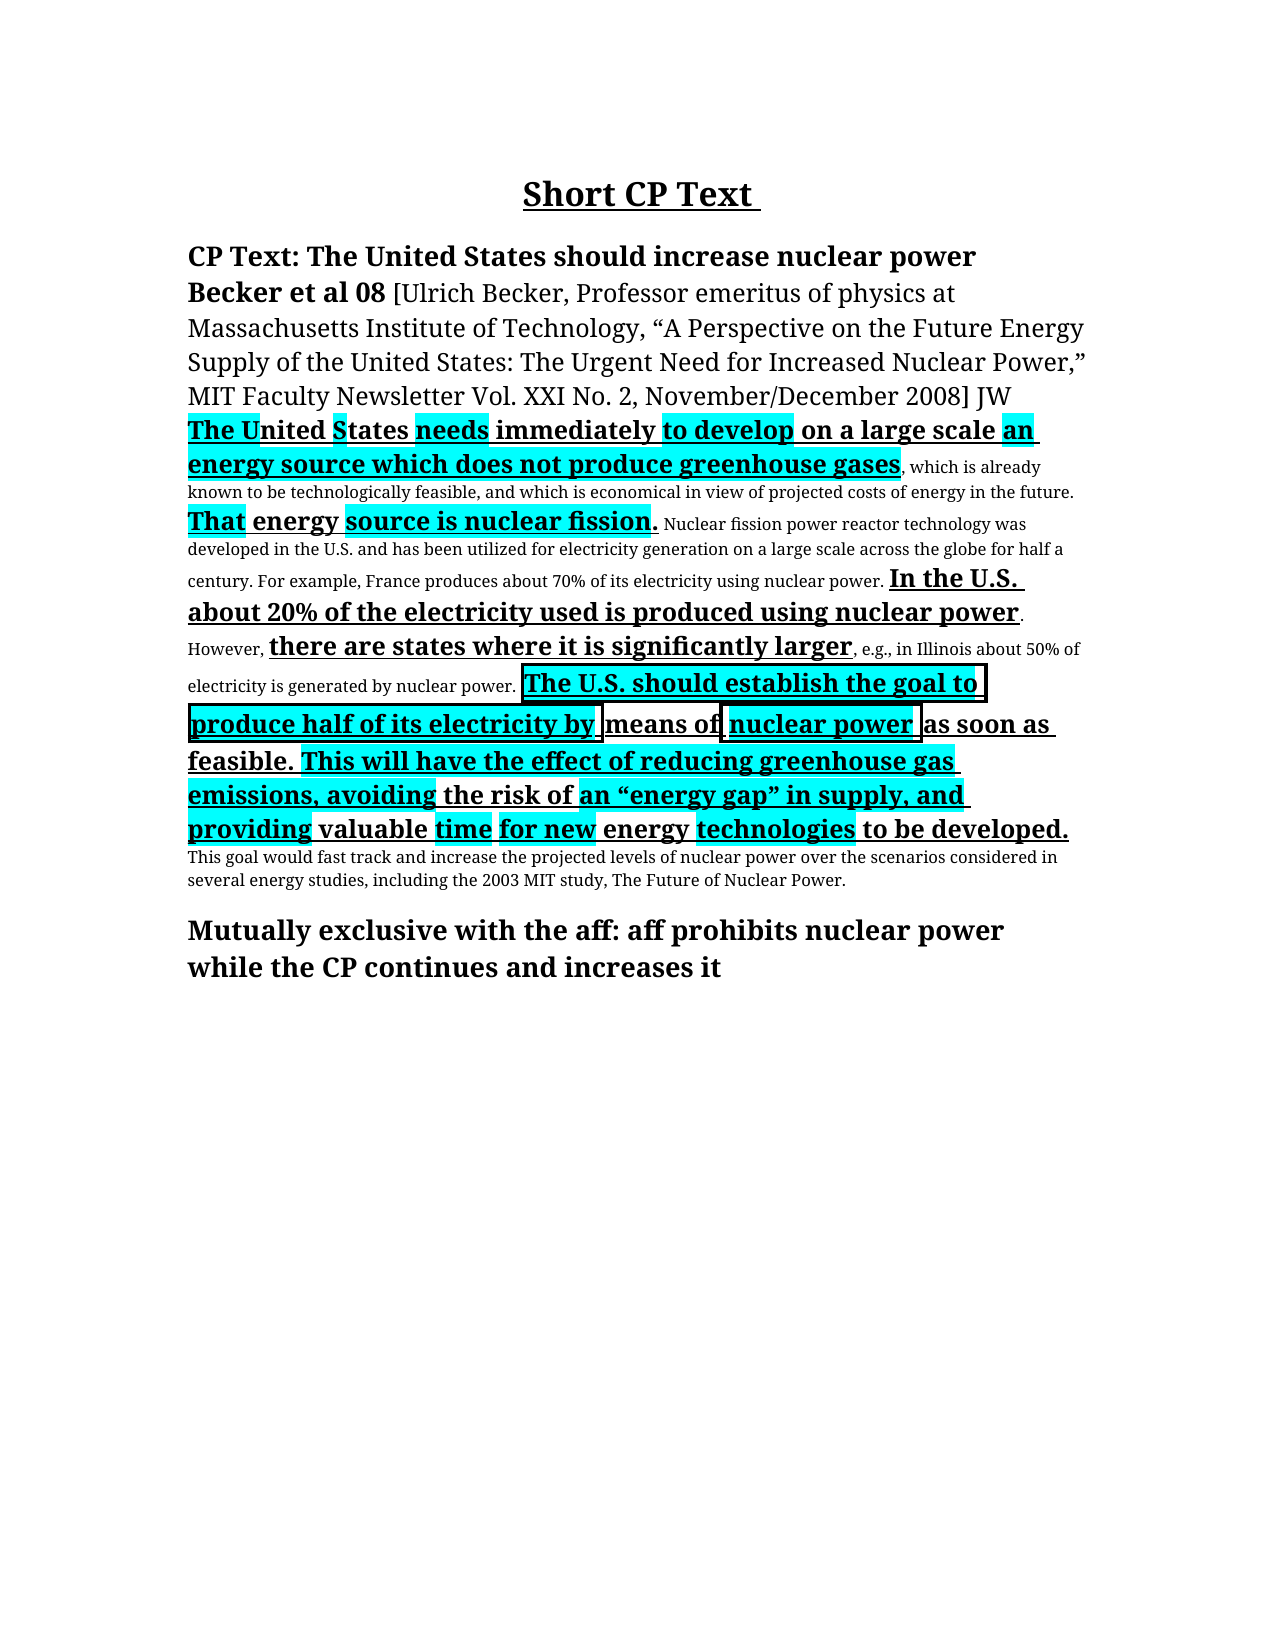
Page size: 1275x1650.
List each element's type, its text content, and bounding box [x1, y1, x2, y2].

text The United States needs immediately to develop on a large scale an energy source which does not produce greenhouse gases, which is already known to be technologically feasible, and which is economical in view of projected costs of energy in the future. That energy source is nuclear fission. Nuclear fission power reactor technology was developed in the U.S. and has been utilized for electricity generation on a large scale across the globe for half a century. For example, France produces about 70% of its electricity using nuclear power. In the U.S. about 20% of the electricity used is produced using nuclear power. However, there are states where it is significantly larger, e.g., in Illinois about 50% of electricity is generated by nuclear power. The U.S. should establish the goal to produce half of its electricity by means of nuclear power as soon as feasible. This will have the effect of reducing greenhouse gas emissions, avoiding the risk of an “energy gap” in supply, and providing valuable time for new energy technologies to be developed. This goal would fast track and increase the projected levels of nuclear power over the scenarios considered in several energy studies, including the 2003 MIT study, The Future of Nuclear Power. [187, 413, 1087, 891]
subtitle Short CP Text [187, 171, 1087, 216]
text Becker et al 08 [Ulrich Becker, Professor emeritus of physics at Massachusetts Institute of Technology, “A Perspective on the Future Energy Supply of the United States: The Urgent Need for Increased Nuclear Power,” MIT Faculty Newsletter Vol. XXI No. 2, November/December 2008] JW [187, 274, 1087, 413]
subtitle CP Text: The United States should increase nuclear power [187, 237, 1087, 274]
subtitle Mutually exclusive with the aff: aff prohibits nuclear power while the CP continues and increases it [187, 912, 1087, 986]
